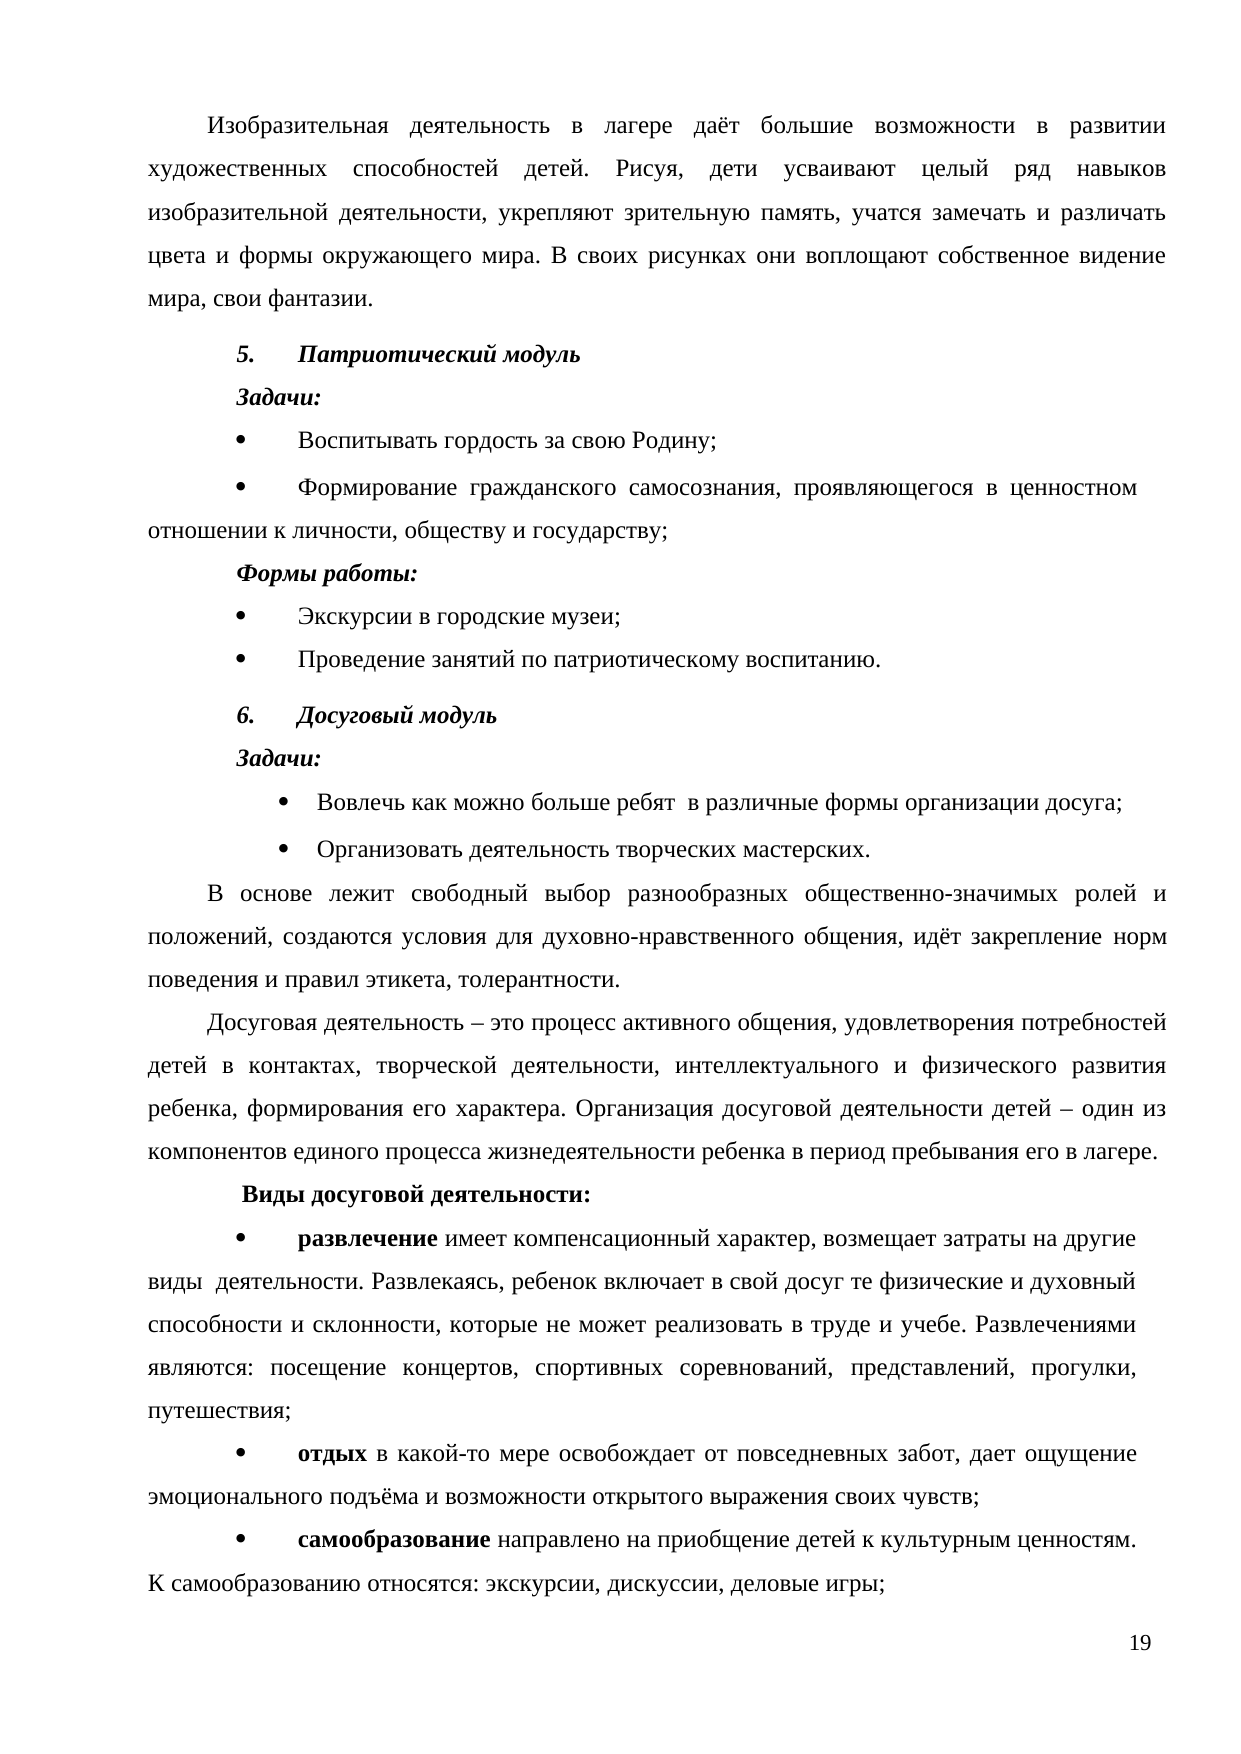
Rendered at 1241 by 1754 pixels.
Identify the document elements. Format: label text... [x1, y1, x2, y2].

list Воспитывать гордость за свою Родину; [148, 425, 1167, 454]
list Патриотический модуль [148, 339, 1167, 367]
list Проведение занятий по патриотическому воспитанию. [148, 644, 1167, 673]
list развлечение имеет компенсационный характер, возмещает затраты на другие виды деятельности. Развлекаясь, ребенок включает в свой досуг те физические и духовный способности и склонности, которые не может реализовать в труде и учебе. Развлечениями являются: посещение концертов, спортивных соревнований, представлений, прогулки, путешествия; [148, 1223, 1137, 1424]
list Организовать деятельность творческих мастерских. [279, 834, 1167, 863]
text Виды досуговой деятельности: [148, 1179, 1167, 1208]
text В основе лежит свободный выбор разнообразных общественно-значимых ролей и положений, создаются условия для духовно-нравственного общения, идёт закрепление норм поведения и правил этикета, толерантности. [148, 878, 1167, 993]
list Досуговый модуль [148, 700, 1167, 729]
text Изобразительная деятельность в лагере даёт большие возможности в развитии художественных способностей детей. Рисуя, дети усваивают целый ряд навыков изобразительной деятельности, укрепляют зрительную память, учатся замечать и различать цвета и формы окружающего мира. В своих рисунках они воплощают собственное видение мира, свои фантазии. [148, 110, 1167, 312]
list самообразование направлено на приобщение детей к культурным ценностям. К самообразованию относятся: экскурсии, дискуссии, деловые игры; [148, 1524, 1137, 1596]
list Экскурсии в городские музеи; [148, 601, 1167, 630]
list Формирование гражданского самосознания, проявляющегося в ценностном отношении к личности, обществу и государству; [148, 472, 1137, 544]
text Формы работы: [148, 558, 1167, 587]
list отдых в какой-то мере освобождает от повседневных забот, дает ощущение эмоционального подъёма и возможности открытого выражения своих чувств; [148, 1438, 1137, 1510]
list Вовлечь как можно больше ребят в различные формы организации досуга; [279, 787, 1167, 816]
text Задачи: [236, 743, 496, 772]
text Досуговая деятельность – это процесс активного общения, удовлетворения потребностей детей в контактах, творческой деятельности, интеллектуального и физического развития ребенка, формирования его характера. Организация досуговой деятельности детей – один из компонентов единого процесса жизнедеятельности ребенка в период пребывания его в лагере. [148, 1007, 1167, 1165]
text Задачи: [148, 382, 464, 411]
